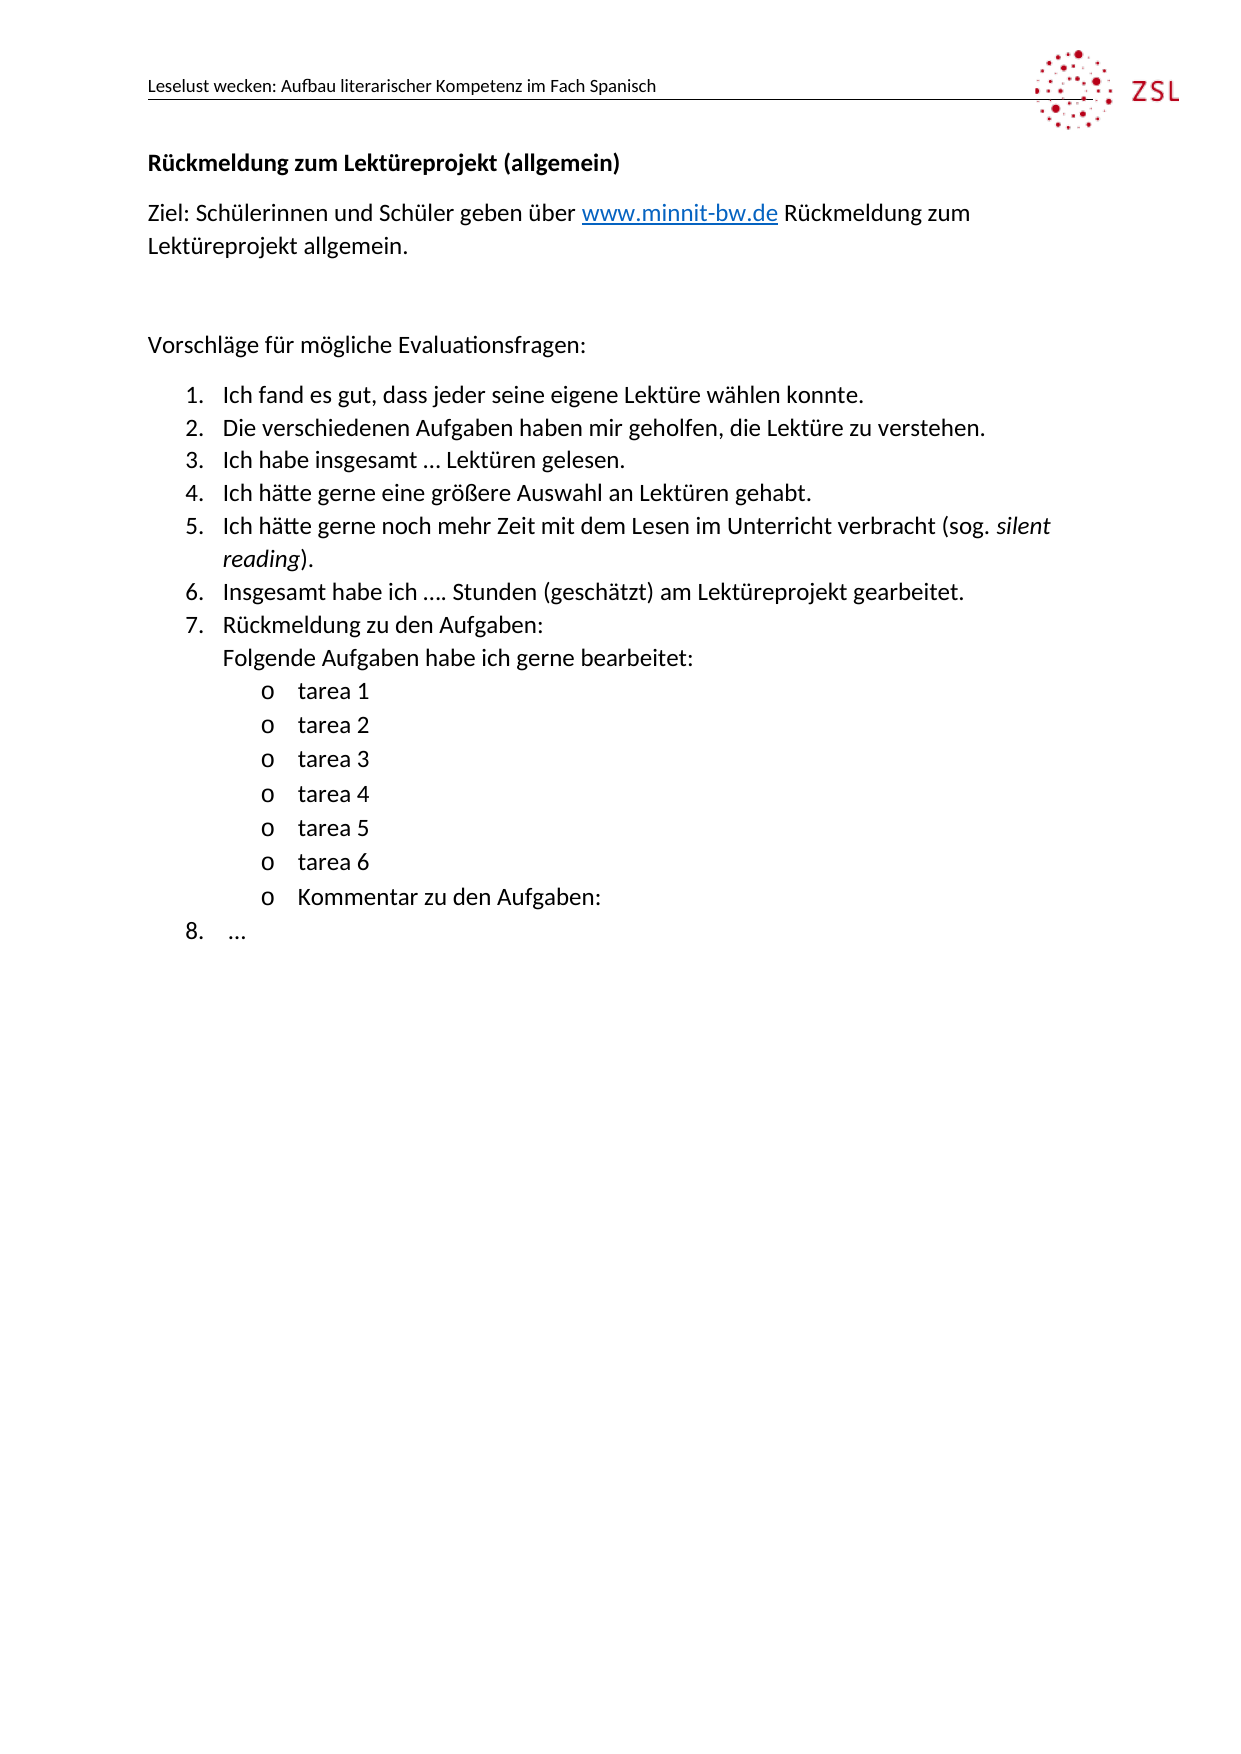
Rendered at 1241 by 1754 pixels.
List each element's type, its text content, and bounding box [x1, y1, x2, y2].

list Ich fand es gut, dass jeder seine eigene Lektüre wählen konnte. [185, 379, 1093, 409]
list Rückmeldung zu den Aufgaben: Folgende Aufgaben habe ich gerne bearbeitet: [185, 609, 1093, 673]
list … [185, 915, 1093, 946]
list tarea 5 [260, 812, 1093, 844]
list Ich hätte gerne eine größere Auswahl an Lektüren gehabt. [185, 478, 1093, 508]
text Vorschläge für mögliche Evaluationsfragen: [148, 329, 1093, 360]
list Ich habe insgesamt … Lektüren gelesen. [185, 445, 1093, 475]
list tarea 6 [260, 846, 1093, 878]
list tarea 4 [260, 778, 1093, 810]
text Rückmeldung zum Lektüreprojekt (allgemein) [148, 148, 1093, 178]
list tarea 1 [260, 675, 1093, 707]
list Insgesamt habe ich …. Stunden (geschätzt) am Lektüreprojekt gearbeitet. [185, 576, 1093, 607]
list tarea 3 [260, 744, 1093, 775]
text Ziel: Schülerinnen und Schüler geben über www.minnit-bw.de Rückmeldung zum Lektüreprojekt allgemein. [148, 197, 1093, 261]
list tarea 2 [260, 709, 1093, 741]
list Die verschiedenen Aufgaben haben mir geholfen, die Lektüre zu verstehen. [185, 412, 1093, 442]
list Ich hätte gerne noch mehr Zeit mit dem Lesen im Unterricht verbracht (sog. silent reading). [185, 511, 1093, 574]
picture [1031, 49, 1179, 130]
list Kommentar zu den Aufgaben: [260, 881, 1093, 912]
